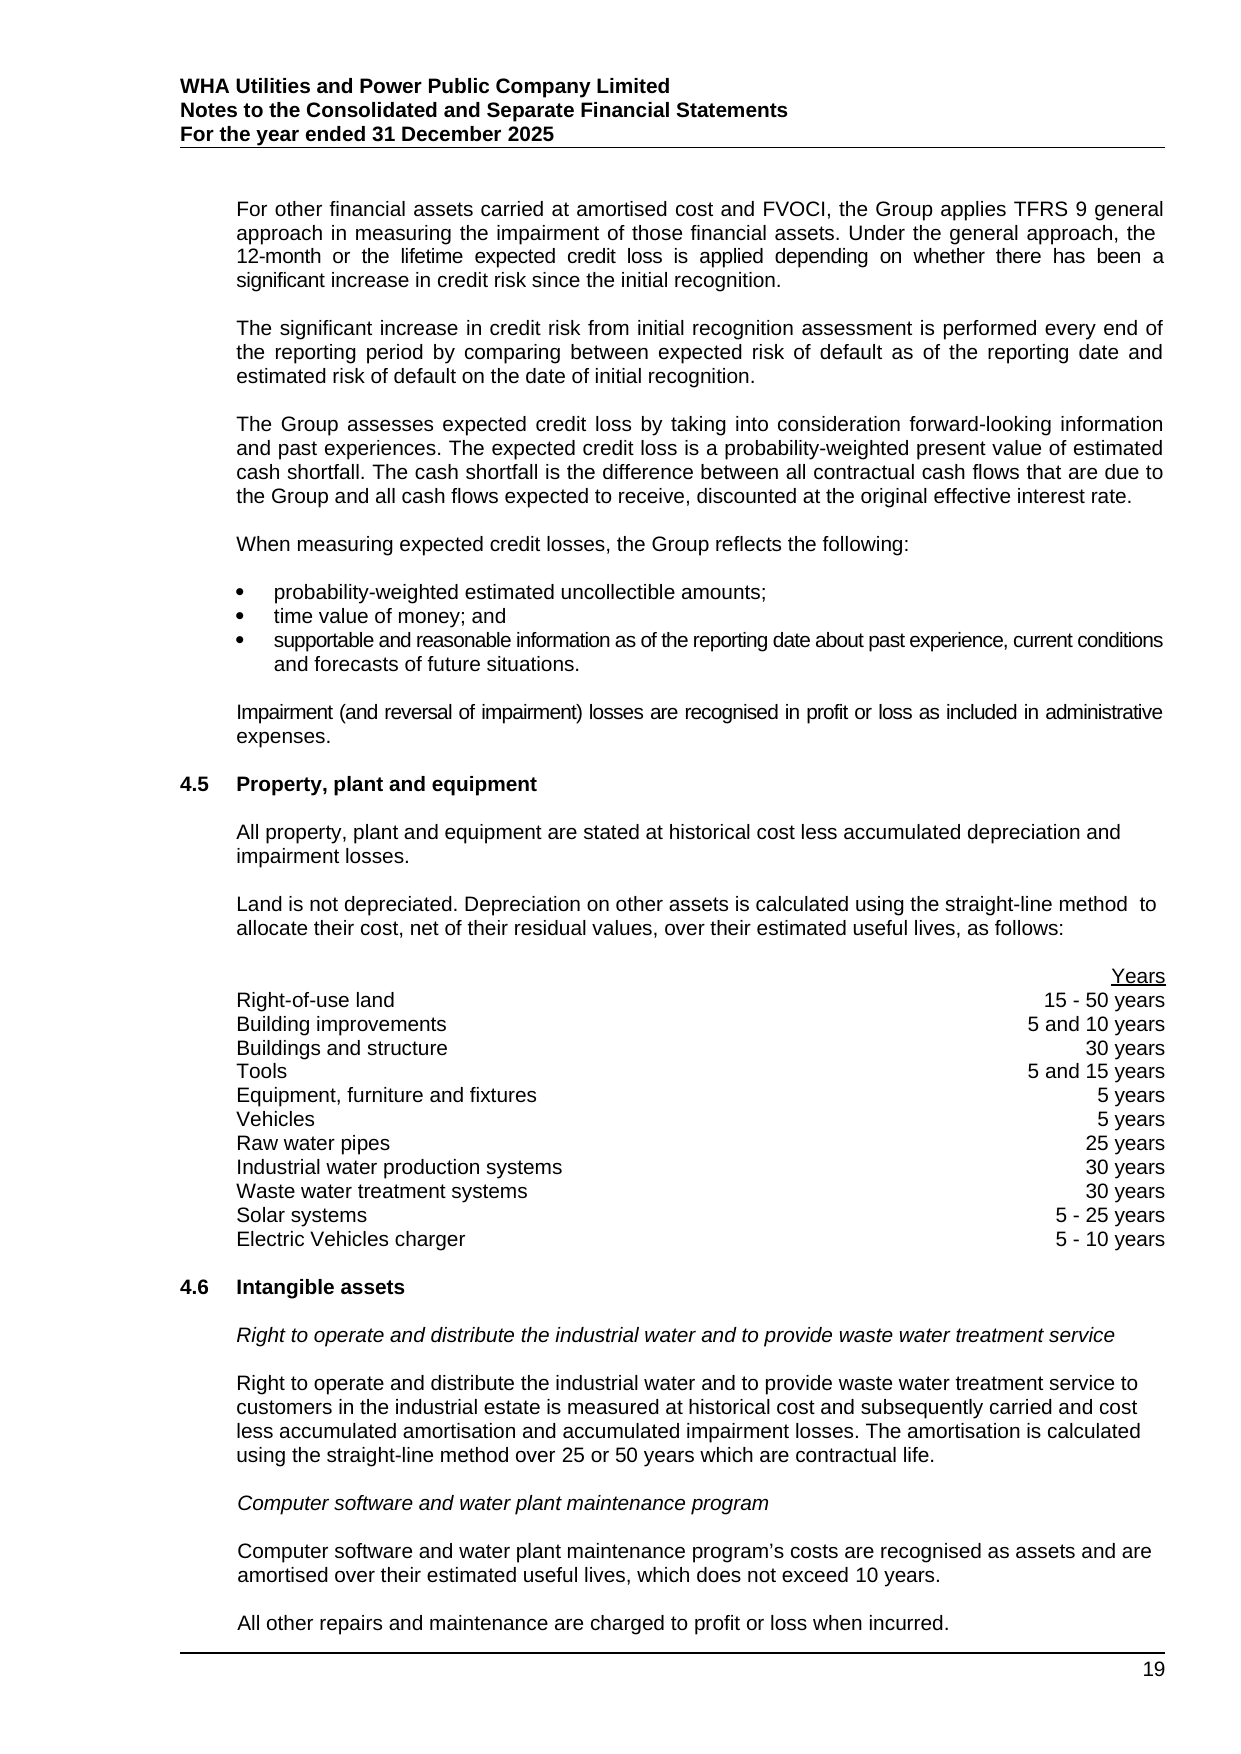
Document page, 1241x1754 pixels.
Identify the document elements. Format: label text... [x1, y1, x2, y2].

text Computer software and water plant maintenance program [237, 1491, 1165, 1514]
list 4.6 Intangible assets [180, 1275, 1165, 1299]
list supportable and reasonable information as of the reporting date about past experience, current conditions and forecasts of future situations. [236, 628, 1165, 676]
list Raw water pipes 25 years [236, 1131, 1165, 1155]
list Building improvements 5 and 10 years [236, 1011, 1165, 1035]
text Impairment (and reversal of impairment) losses are recognised in profit or loss as included in administrative expenses. [236, 700, 1165, 748]
list Waste water treatment systems 30 years [236, 1179, 1165, 1203]
list Tools 5 and 15 years [236, 1059, 1165, 1083]
list Buildings and structure 30 years [236, 1035, 1165, 1059]
list Industrial water production systems 30 years [236, 1155, 1165, 1179]
text Right to operate and distribute the industrial water and to provide waste water treatment service [236, 1323, 1165, 1347]
text When measuring expected credit losses, the Group reflects the following: [236, 532, 1165, 556]
list Vehicles 5 years [236, 1107, 1165, 1131]
text Land is not depreciated. Depreciation on other assets is calculated using the straight-line method to allocate their cost, net of their residual values, over their estimated useful lives, as follows: [236, 892, 1165, 939]
list 4.5 Property, plant and equipment [180, 772, 1165, 796]
text Right to operate and distribute the industrial water and to provide waste water treatment service to customers in the industrial estate is measured at historical cost and subsequently carried and cost less accumulated amortisation and accumulated impairment losses. The amortisation is calculated using the straight-line method over 25 or 50 years which are contractual life. [236, 1371, 1165, 1467]
list Right-of-use land 15 - 50 years [236, 987, 1165, 1011]
text For other financial assets carried at amortised cost and FVOCI, the Group applies TFRS 9 general approach in measuring the impairment of those financial assets. Under the general approach, the 12-month or the lifetime expected credit loss is applied depending on whether there has been a significant increase in credit risk since the initial recognition. [236, 196, 1165, 292]
list probability-weighted estimated uncollectible amounts; [236, 580, 1165, 604]
text The Group assesses expected credit loss by taking into consideration forward-looking information and past experiences. The expected credit loss is a probability-weighted present value of estimated cash shortfall. The cash shortfall is the difference between all contractual cash flows that are due to the Group and all cash flows expected to receive, discounted at the original effective interest rate. [236, 412, 1165, 508]
text All other repairs and maintenance are charged to profit or loss when incurred. [237, 1610, 1165, 1634]
list Equipment, furniture and fixtures 5 years [236, 1083, 1165, 1107]
text Computer software and water plant maintenance program’s costs are recognised as assets and are amortised over their estimated useful lives, which does not exceed 10 years. [237, 1538, 1165, 1586]
list Years [236, 963, 1165, 987]
list Solar systems 5 - 25 years [236, 1203, 1165, 1227]
list Electric Vehicles charger 5 - 10 years [236, 1227, 1165, 1251]
list time value of money; and [236, 604, 1165, 628]
text The significant increase in credit risk from initial recognition assessment is performed every end of the reporting period by comparing between expected risk of default as of the reporting date and estimated risk of default on the date of initial recognition. [236, 316, 1165, 388]
text All property, plant and equipment are stated at historical cost less accumulated depreciation and impairment losses. [236, 820, 1165, 868]
